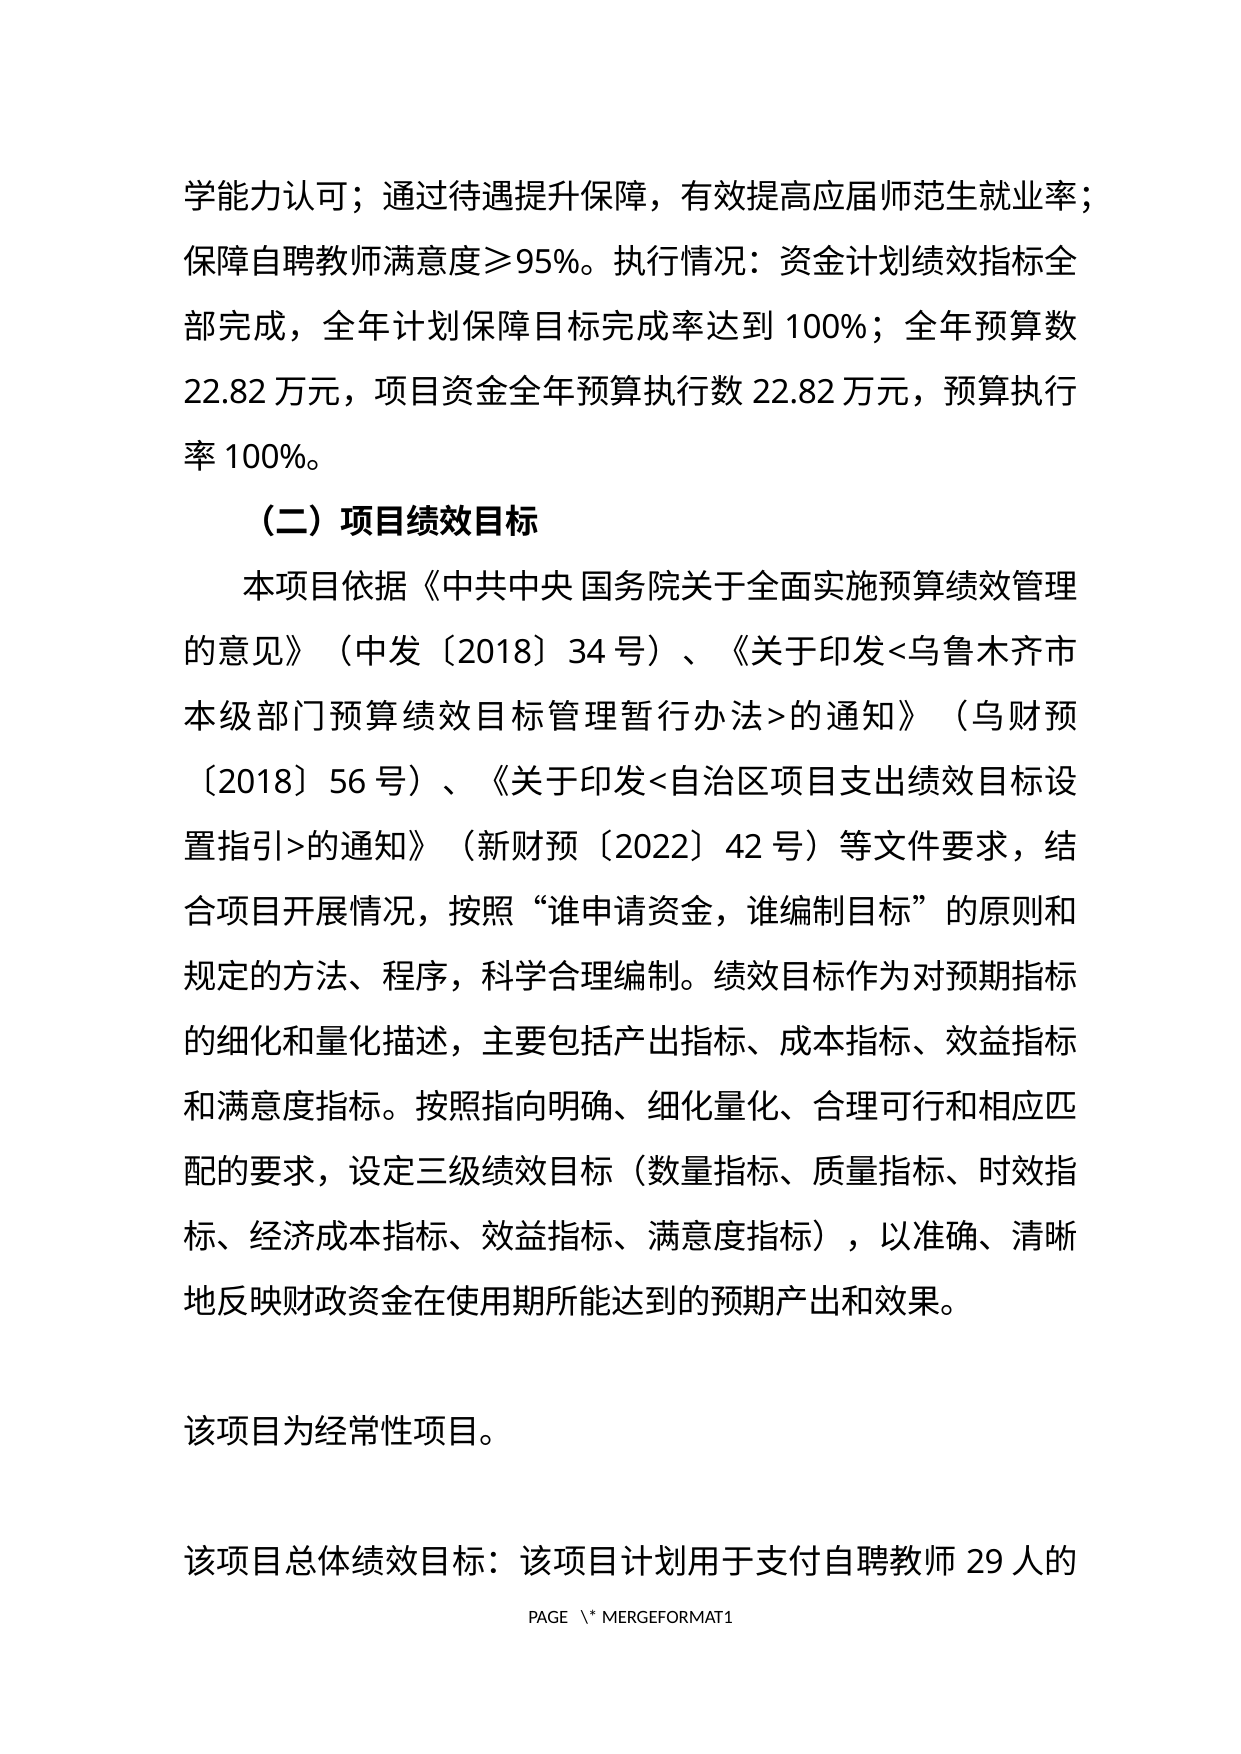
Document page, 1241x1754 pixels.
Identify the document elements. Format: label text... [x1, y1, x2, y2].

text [183, 162, 1078, 487]
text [183, 552, 1078, 1592]
text （二）项目绩效目标 [183, 487, 1078, 552]
